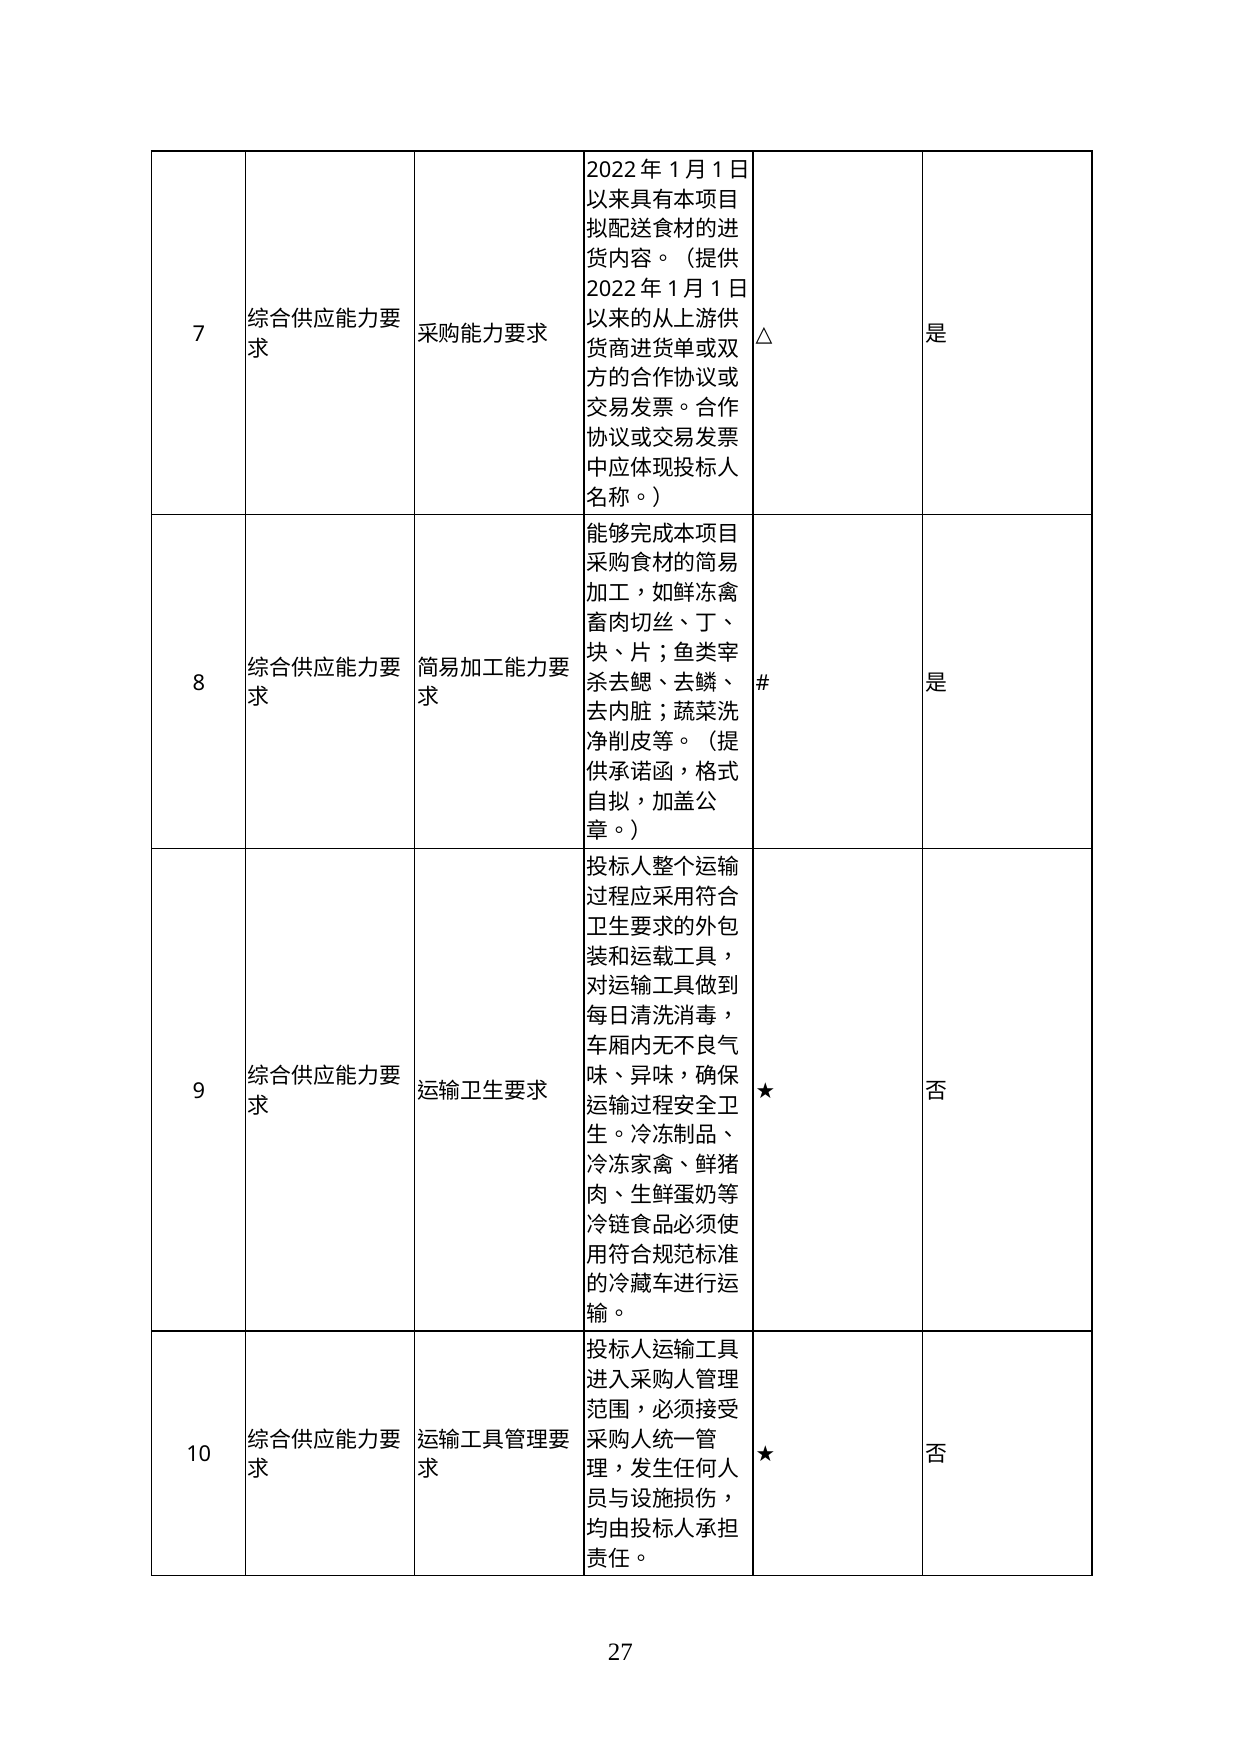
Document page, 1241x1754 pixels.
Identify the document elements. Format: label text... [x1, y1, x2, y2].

table_cell 是 [923, 152, 1091, 514]
table_cell 8 [152, 515, 245, 847]
table_cell 综合供应能力要求 [246, 1332, 414, 1575]
table_cell ★ [754, 1332, 922, 1575]
table_cell 投标人运输工具进入采购人管理范围，必须接受采购人统一管理，发生任何人员与设施损伤，均由投标人承担责任。 [585, 1332, 752, 1575]
table_cell 综合供应能力要求 [246, 152, 414, 514]
table_cell 能够完成本项目采购食材的简易加工，如鲜冻禽畜肉切丝、丁、块、片；鱼类宰杀去鳃、去鳞、去内脏；蔬菜洗净削皮等。（提供承诺函，格式自拟，加盖公章。） [585, 515, 752, 847]
table_cell # [754, 515, 922, 847]
table_cell 运输卫生要求 [415, 849, 583, 1330]
table_cell 2022年 1月1日以来具有本项目拟配送食材的进货内容。（提供2022年1月1日以来的从上游供货商进货单或双方的合作协议或交易发票。合作协议或交易发票中应体现投标人名称。） [585, 152, 752, 514]
table_cell 否 [923, 1332, 1091, 1575]
table_cell 投标人整个运输过程应采用符合卫生要求的外包装和运载工具，对运输工具做到每日清洗消毒，车厢内无不良气味、异味，确保运输过程安全卫生。冷冻制品、冷冻家禽、鲜猪肉、生鲜蛋奶等冷链食品必须使用符合规范标准的冷藏车进行运输。 [585, 849, 752, 1330]
table_cell ★ [754, 849, 922, 1330]
table_cell 是 [923, 515, 1091, 847]
table_cell △ [754, 152, 922, 514]
table_cell 否 [923, 849, 1091, 1330]
table_cell 综合供应能力要求 [246, 515, 414, 847]
table_cell 运输工具管理要求 [415, 1332, 583, 1575]
table_cell 简易加工能力要求 [415, 515, 583, 847]
table_cell 综合供应能力要求 [246, 849, 414, 1330]
table_cell 7 [152, 152, 245, 514]
table_cell 采购能力要求 [415, 152, 583, 514]
table_cell 10 [152, 1332, 245, 1575]
table_cell 9 [152, 849, 245, 1330]
